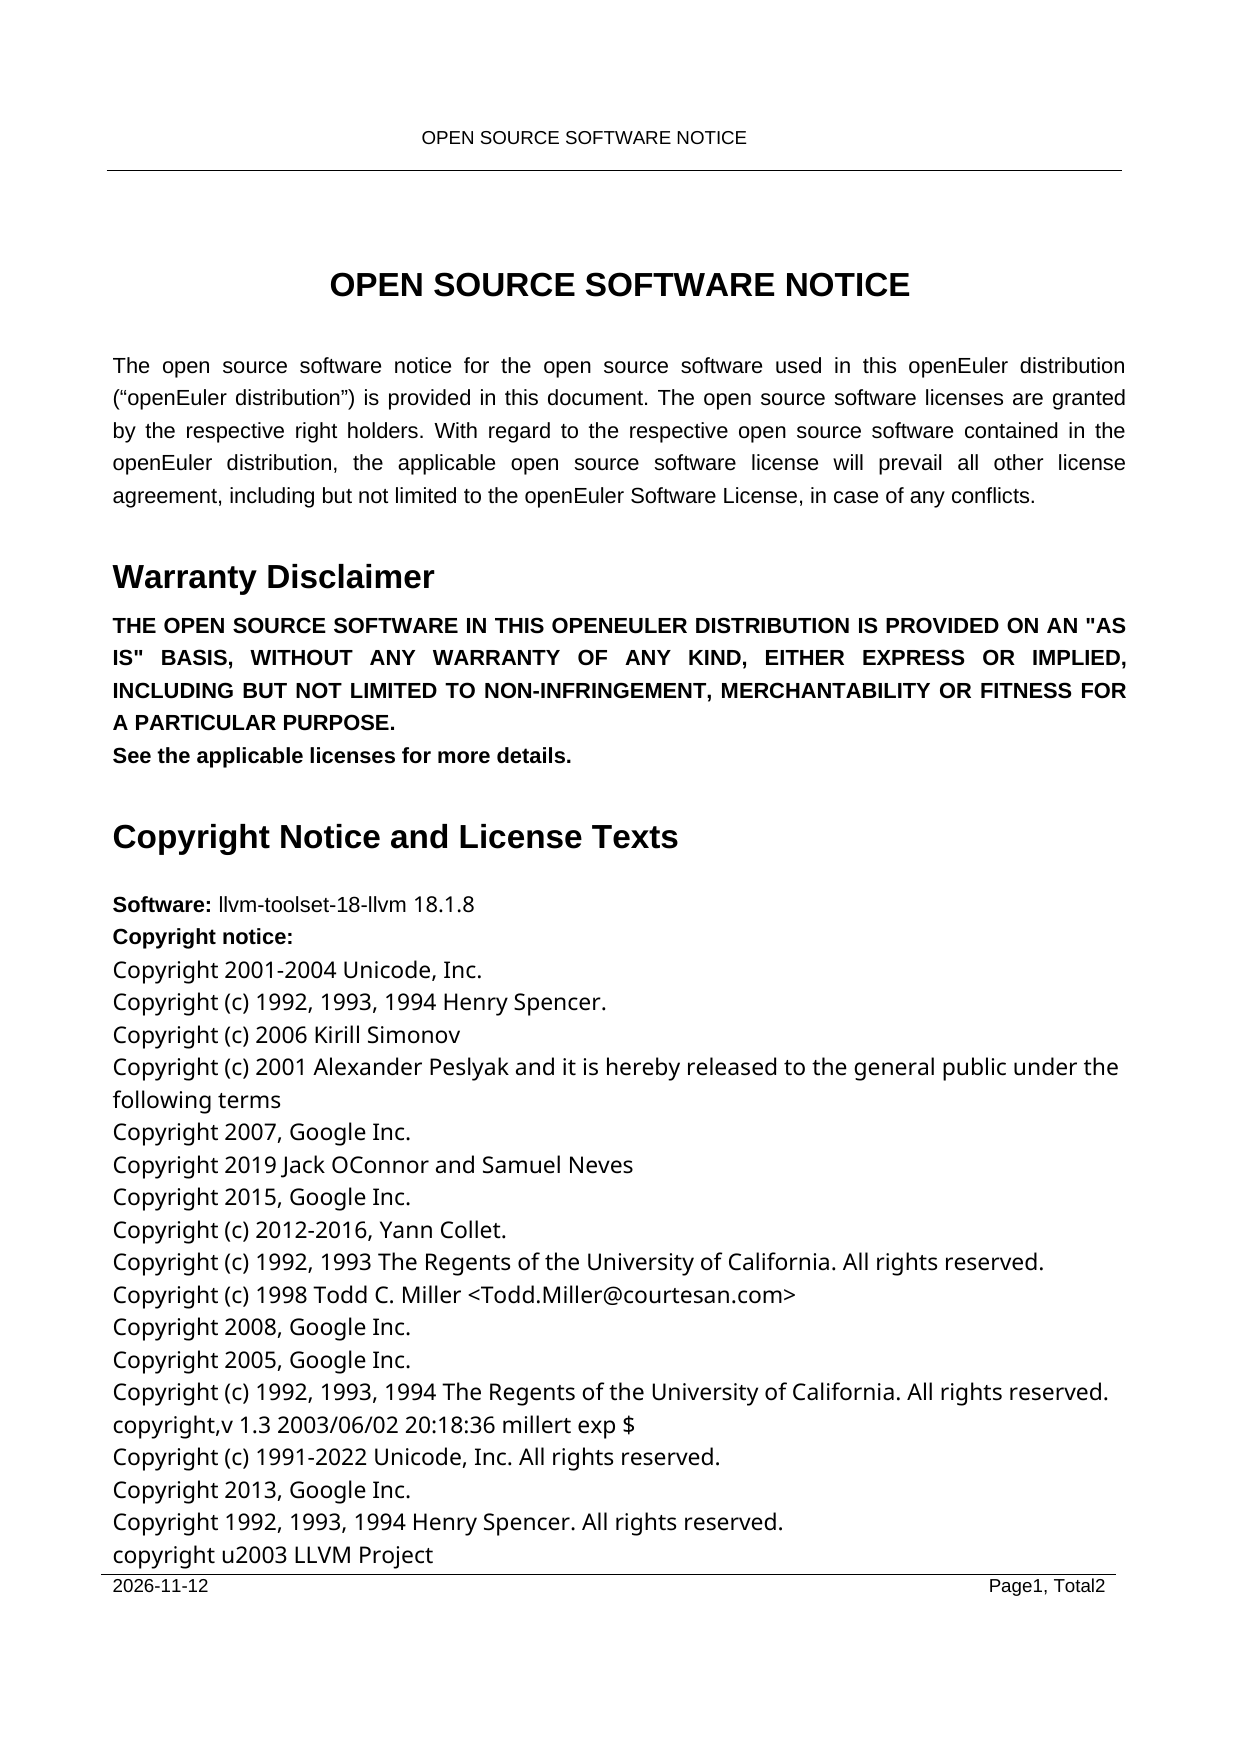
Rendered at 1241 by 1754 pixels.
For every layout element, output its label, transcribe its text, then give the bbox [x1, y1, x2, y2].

text The open source software notice for the open source software used in this openEuler distribution (“openEuler distribution”) is provided in this document. The open source software licenses are granted by the respective right holders. With regard to the respective open source software contained in the openEuler distribution, the applicable open source software license will prevail all other license agreement, including but not limited to the openEuler Software License, in case of any conflicts. [112, 349, 1128, 511]
text Software: llvm-toolset-18-llvm 18.1.8 [112, 888, 1128, 921]
text THE OPEN SOURCE SOFTWARE IN THIS OPENEULER DISTRIBUTION IS PROVIDED ON AN "AS IS" BASIS, WITHOUT ANY WARRANTY OF ANY KIND, EITHER EXPRESS OR IMPLIED, INCLUDING BUT NOT LIMITED TO NON-INFRINGEMENT, MERCHANTABILITY OR FITNESS FOR A PARTICULAR PURPOSE. See the applicable licenses for more details. [112, 609, 1128, 771]
text Copyright notice: [112, 921, 1128, 953]
text Warranty Disclaimer [112, 544, 1128, 609]
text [112, 953, 1128, 1571]
text OPEN SOURCE SOFTWARE NOTICE [112, 251, 1128, 316]
text Copyright Notice and License Texts [112, 804, 1128, 869]
